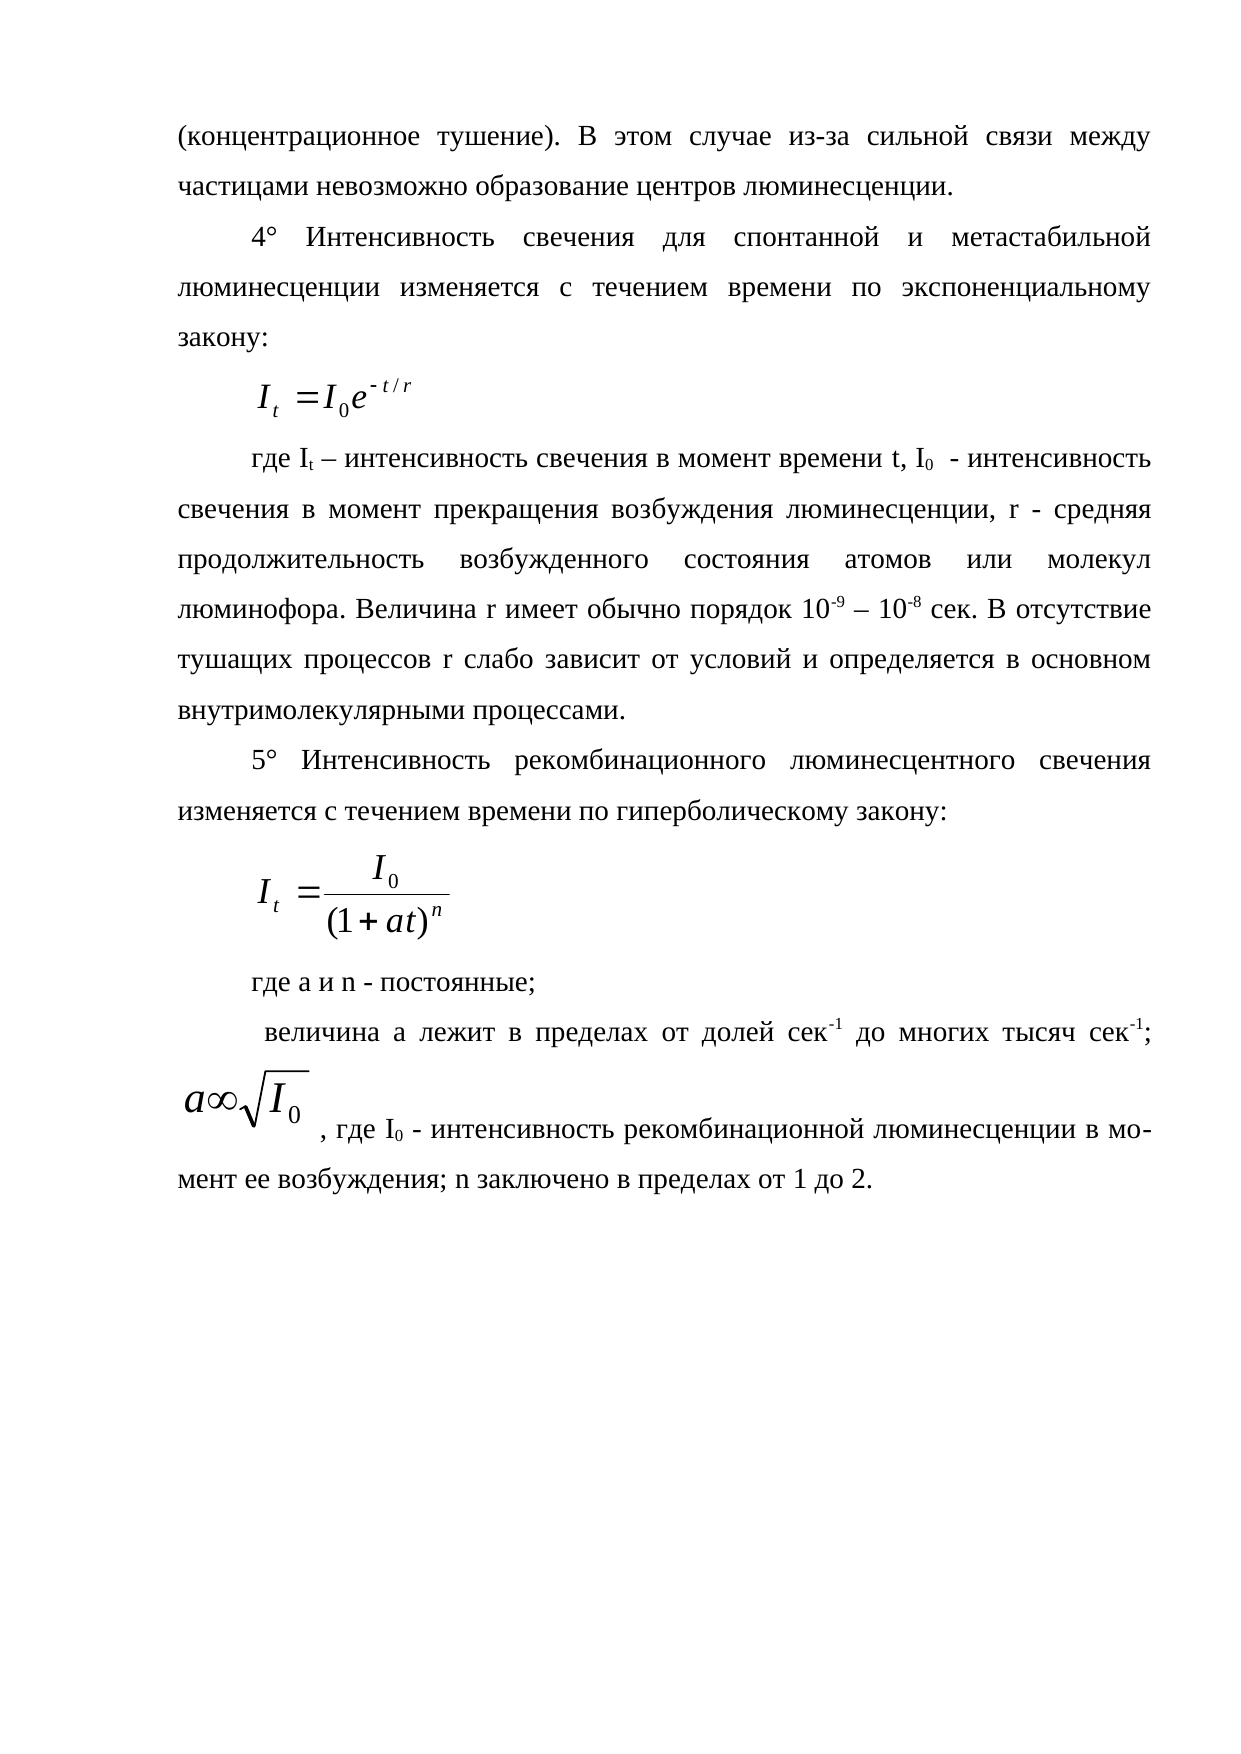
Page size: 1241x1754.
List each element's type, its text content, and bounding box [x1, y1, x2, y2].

text где It – интенсивность свечения в момент времени t, I0 - интенсивность свечения в момент прекращения возбуждения люминесценции, r - средняя продолжительность возбужденного состояния атомов или молекул люминофора. Величина r имеет обычно порядок 10-9 – 10-8 сек. В отсутствие тушащих процессов r слабо зависит от условий и определяется в основном внутримолекулярными процессами. [177, 440, 1152, 726]
text величина а лежит в пределах от долей сек-1 до многих тысяч сек-1; , где I0 - интенсивность рекомбинационной люминесценции в момент ее возбуждения; n заключено в пределах от 1 до 2. [177, 1014, 1152, 1195]
text 4° Интенсивность свечения для спонтанной и метастабильной люминесценции изменяется с течением времени по экспоненциальному закону: [177, 219, 1152, 353]
text 5° Интенсивность рекомбинационного люминесцентного свечения изменяется с течением времени по гиперболическому закону: [177, 742, 1152, 826]
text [177, 118, 1152, 202]
text где а и n - постоянные; [177, 964, 1152, 997]
